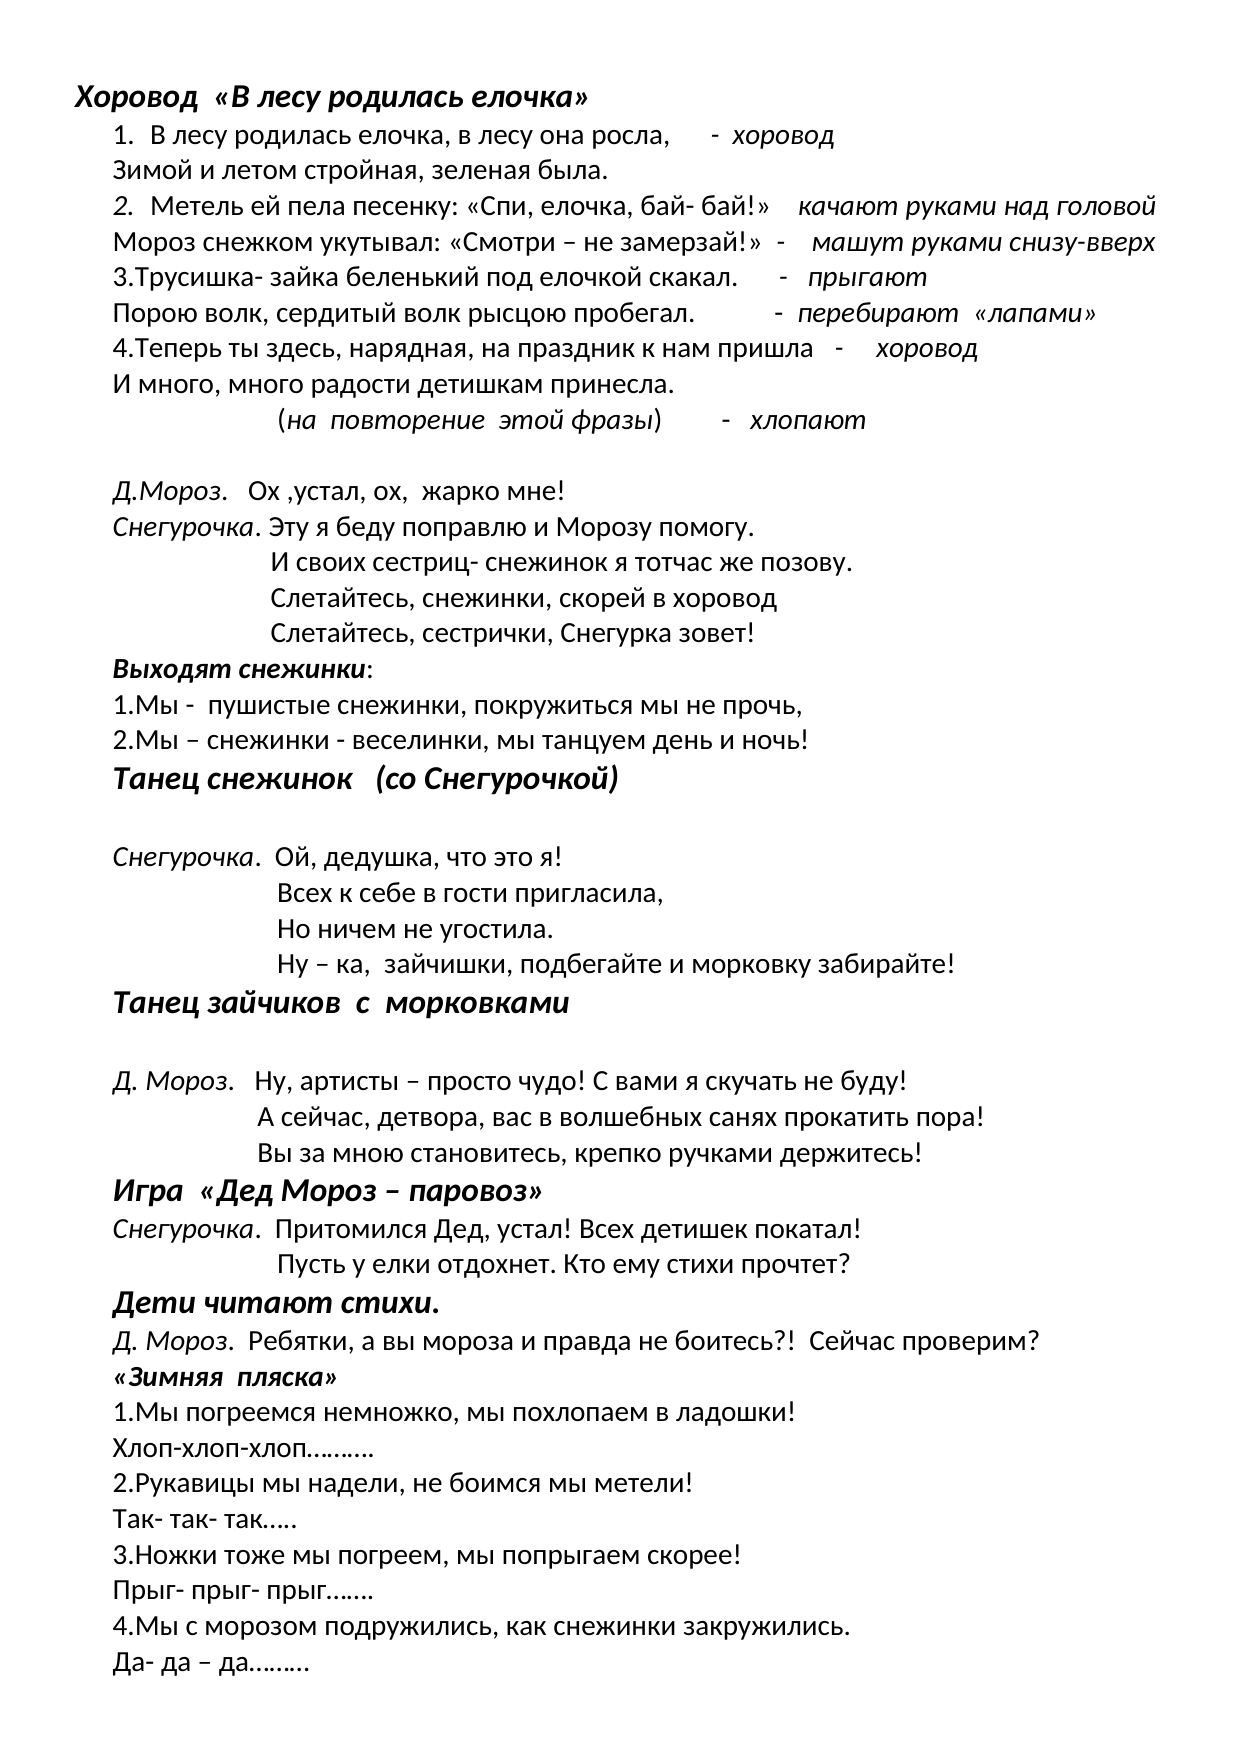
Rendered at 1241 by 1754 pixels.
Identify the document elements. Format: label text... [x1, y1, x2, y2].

text Д. Мороз. Ребятки, а вы мороза и правда не боитесь?! Сейчас проверим? [112, 1322, 1165, 1358]
text Порою волк, сердитый волк рысцою пробегал. - перебирают «лапами» [112, 294, 1165, 329]
text Танец зайчиков с морковками [112, 981, 1165, 1022]
text 4.Теперь ты здесь, нарядная, на праздник к нам пришла - хоровод [112, 329, 1165, 365]
text Снегурочка. Притомился Дед, устал! Всех детишек покатал! [112, 1210, 1165, 1246]
text (на повторение этой фразы) - хлопают [112, 401, 1165, 436]
text Игра «Дед Мороз – паровоз» [112, 1169, 1165, 1210]
text Хоровод «В лесу родилась елочка» [75, 75, 1165, 116]
list В лесу родилась елочка, в лесу она росла, - хоровод [112, 116, 1165, 151]
text Но ничем не угостила. [112, 910, 1165, 945]
text Д.Мороз. Ох ,устал, ох, жарко мне! [112, 472, 1165, 508]
text 1.Мы - пушистые снежинки, покружиться мы не прочь, [112, 686, 1165, 721]
text Пусть у елки отдохнет. Кто ему стихи прочтет? [112, 1246, 1165, 1281]
text Мороз снежком укутывал: «Смотри – не замерзай!» - машут руками снизу-вверх [112, 223, 1165, 258]
text Дети читают стихи. [112, 1281, 1165, 1322]
text Снегурочка. Ой, дедушка, что это я! [112, 838, 1165, 874]
text 4.Мы с морозом подружились, как снежинки закружились. [112, 1607, 1165, 1643]
text Танец снежинок (со Снегурочкой) [112, 757, 1165, 798]
text И много, много радости детишкам принесла. [112, 365, 1165, 401]
text Слетайтесь, сестрички, Снегурка зовет! [112, 614, 1165, 650]
text Слетайтесь, снежинки, скорей в хоровод [112, 579, 1165, 614]
text 1.Мы погреемся немножко, мы похлопаем в ладошки! [112, 1393, 1165, 1429]
text Выходят снежинки: [112, 650, 1165, 686]
list Метель ей пела песенку: «Спи, елочка, бай- бай!» качают руками над головой [112, 187, 1165, 223]
text Так- так- так….. [112, 1500, 1165, 1536]
text Вы за мною становитесь, крепко ручками держитесь! [112, 1134, 1165, 1169]
text Прыг- прыг- прыг……. [112, 1571, 1165, 1607]
text А сейчас, детвора, вас в волшебных санях прокатить пора! [112, 1098, 1165, 1134]
text Хлоп-хлоп-хлоп………. [112, 1429, 1165, 1464]
text Д. Мороз. Ну, артисты – просто чудо! С вами я скучать не буду! [112, 1062, 1165, 1098]
text 3.Ножки тоже мы погреем, мы попрыгаем скорее! [112, 1536, 1165, 1571]
text Всех к себе в гости пригласила, [112, 874, 1165, 910]
text Да- да – да……… [112, 1643, 1165, 1678]
text 2.Мы – снежинки - веселинки, мы танцуем день и ночь! [112, 721, 1165, 757]
text Ну – ка, зайчишки, подбегайте и морковку забирайте! [112, 945, 1165, 981]
text 3.Трусишка- зайка беленький под елочкой скакал. - прыгают [112, 258, 1165, 294]
text И своих сестриц- снежинок я тотчас же позову. [112, 543, 1165, 579]
text Снегурочка. Эту я беду поправлю и Морозу помогу. [112, 508, 1165, 543]
text 2.Рукавицы мы надели, не боимся мы метели! [112, 1464, 1165, 1500]
text Зимой и летом стройная, зеленая была. [112, 151, 1165, 187]
text «Зимняя пляска» [112, 1358, 1165, 1393]
